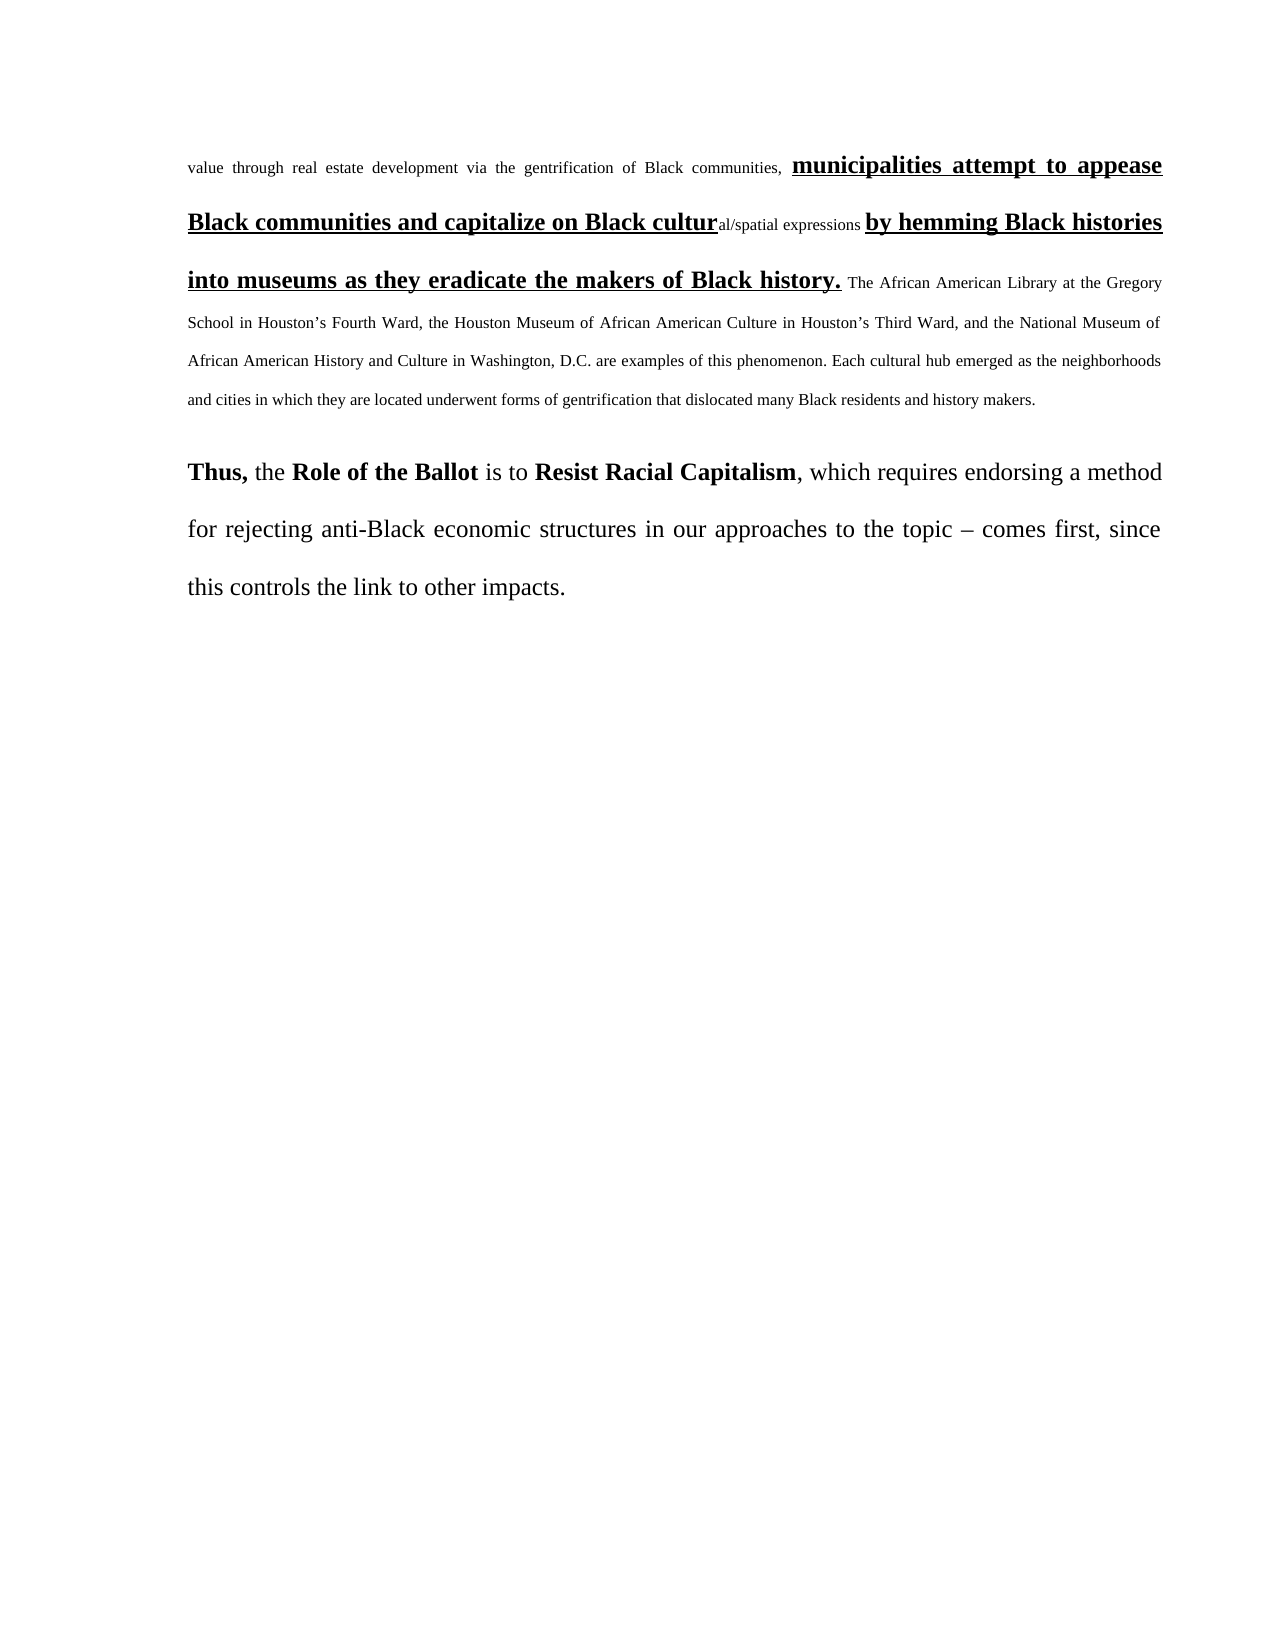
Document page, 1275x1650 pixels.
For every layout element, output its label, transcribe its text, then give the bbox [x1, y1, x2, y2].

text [187, 150, 1162, 409]
text Thus, the Role of the Ballot is to Resist Racial Capitalism, which requires endorsing a method for rejecting anti-Black economic structures in our approaches to the topic – comes first, since this controls the link to other impacts. [187, 457, 1162, 600]
